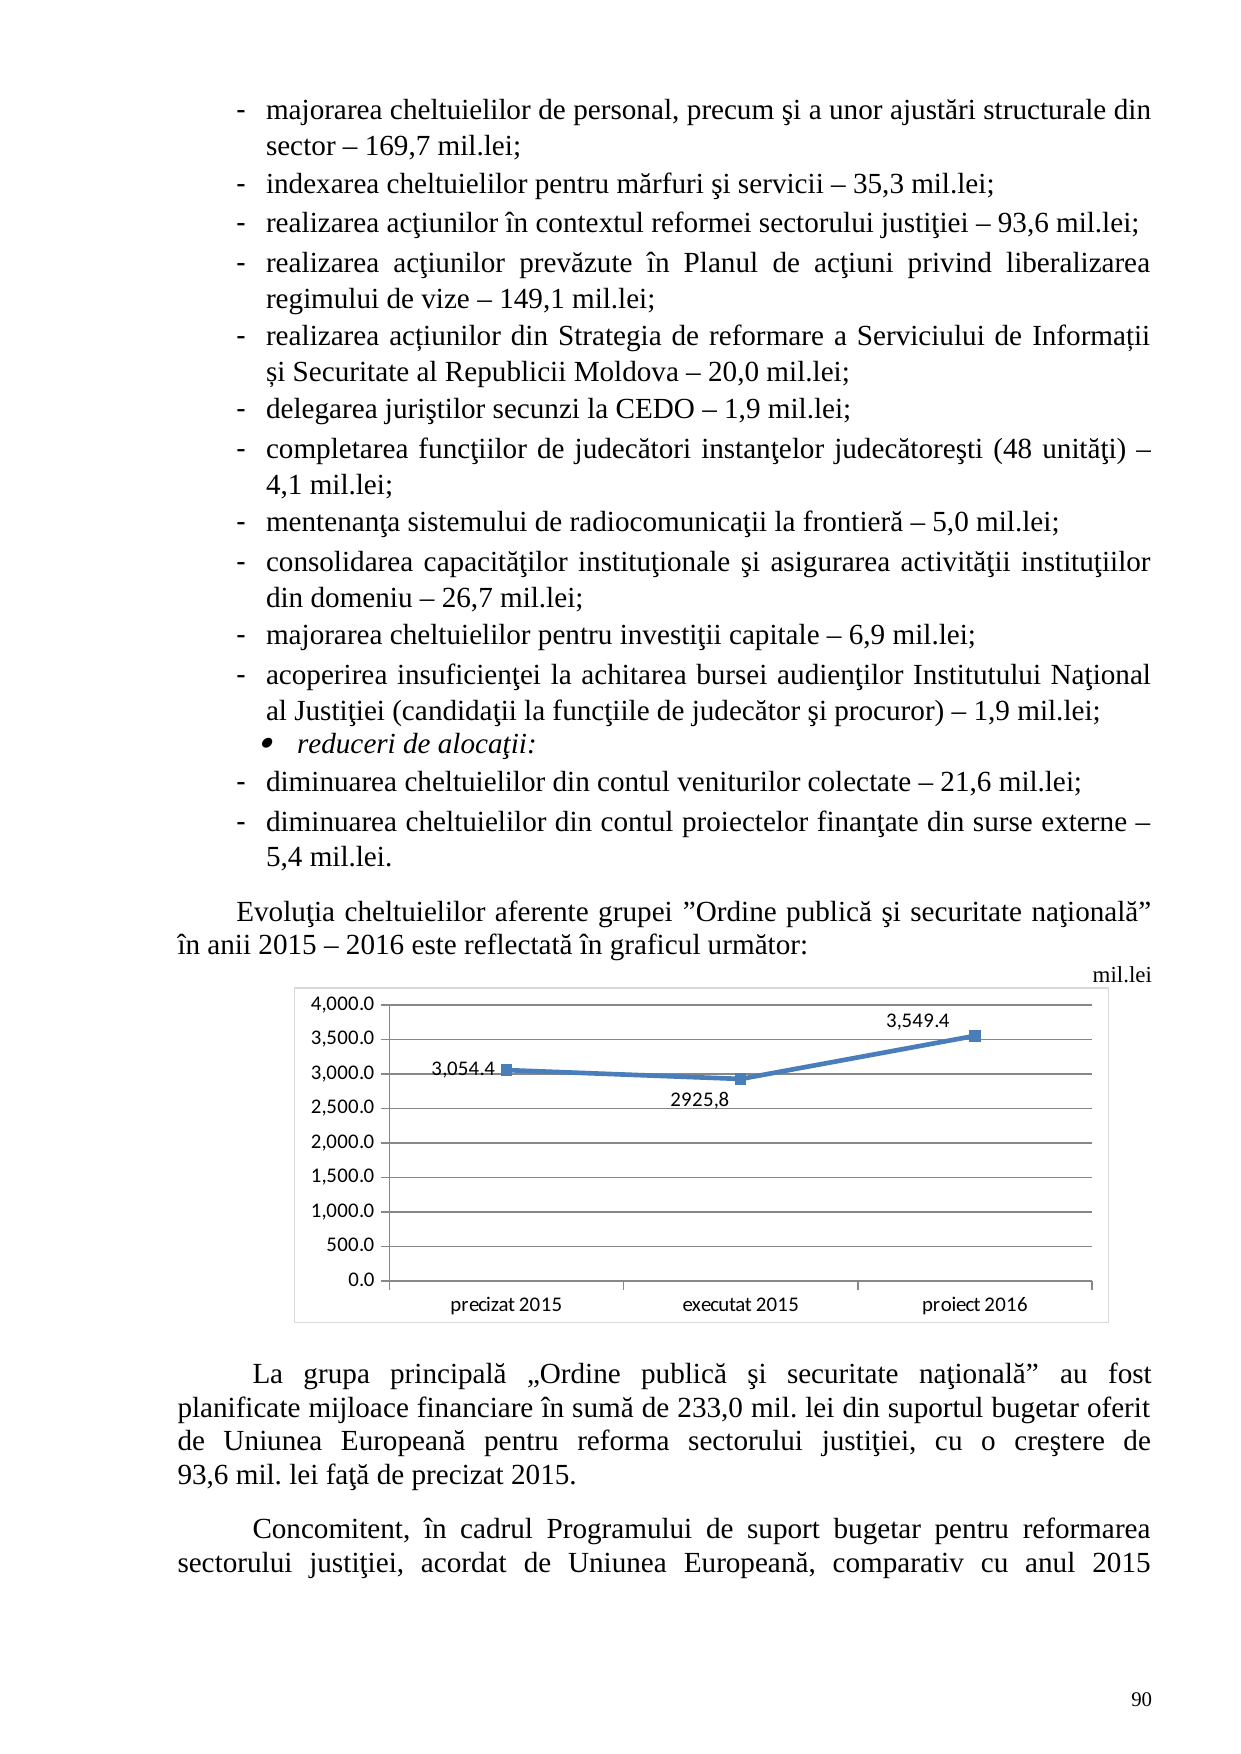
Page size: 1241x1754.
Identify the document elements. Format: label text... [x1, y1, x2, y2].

list majorarea cheltuielilor de personal, precum şi a unor ajustări structurale din sector – 169,7 mil.lei; [236, 89, 1152, 162]
list completarea funcţiilor de judecători instanţelor judecătoreşti (48 unităţi) – 4,1 mil.lei; [236, 427, 1152, 501]
list diminuarea cheltuielilor din contul proiectelor finanţate din surse externe – 5,4 mil.lei. [236, 800, 1152, 873]
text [177, 1511, 1152, 1578]
list realizarea acţiunilor prevăzute în Planul de acţiuni privind liberalizarea regimului de vize – 149,1 mil.lei; [236, 241, 1152, 314]
list realizarea acţiunilor în contextul reformei sectorului justiţiei – 93,6 mil.lei; [236, 202, 1152, 241]
list indexarea cheltuielilor pentru mărfuri şi servicii – 35,3 mil.lei; [236, 162, 1152, 202]
text La grupa principală „Ordine publică şi securitate naţională” au fost planificate mijloace financiare în sumă de 233,0 mil. lei din suportul bugetar oferit de Uniunea Europeană pentru reforma sectorului justiţiei, cu o creştere de 93,6 mil. lei faţă de precizat 2015. [177, 1356, 1152, 1491]
list acoperirea insuficienţei la achitarea bursei audienţilor Institutului Naţional al Justiţiei (candidaţii la funcţiile de judecător şi procuror) – 1,9 mil.lei; [236, 653, 1152, 726]
list realizarea acțiunilor din Strategia de reformare a Serviciului de Informații și Securitate al Republicii Moldova – 20,0 mil.lei; [236, 314, 1152, 388]
list consolidarea capacităţilor instituţionale şi asigurarea activităţii instituţiilor din domeniu – 26,7 mil.lei; [236, 540, 1152, 613]
list mentenanţa sistemului de radiocomunicaţii la frontieră – 5,0 mil.lei; [236, 501, 1152, 540]
text m [233, 987, 1152, 1328]
list reduceri de alocaţii: [259, 726, 1152, 760]
text Evoluţia cheltuielilor aferente grupei ”Ordine publică şi securitate naţională” în anii 2015 – 2016 este reflectată în graficul următor: [177, 894, 1152, 961]
list diminuarea cheltuielilor din contul veniturilor colectate – 21,6 mil.lei; [236, 760, 1152, 800]
text mil.lei [233, 961, 1152, 987]
list delegarea juriştilor secunzi la CEDO – 1,9 mil.lei; [236, 388, 1152, 427]
list majorarea cheltuielilor pentru investiţii capitale – 6,9 mil.lei; [236, 613, 1152, 653]
